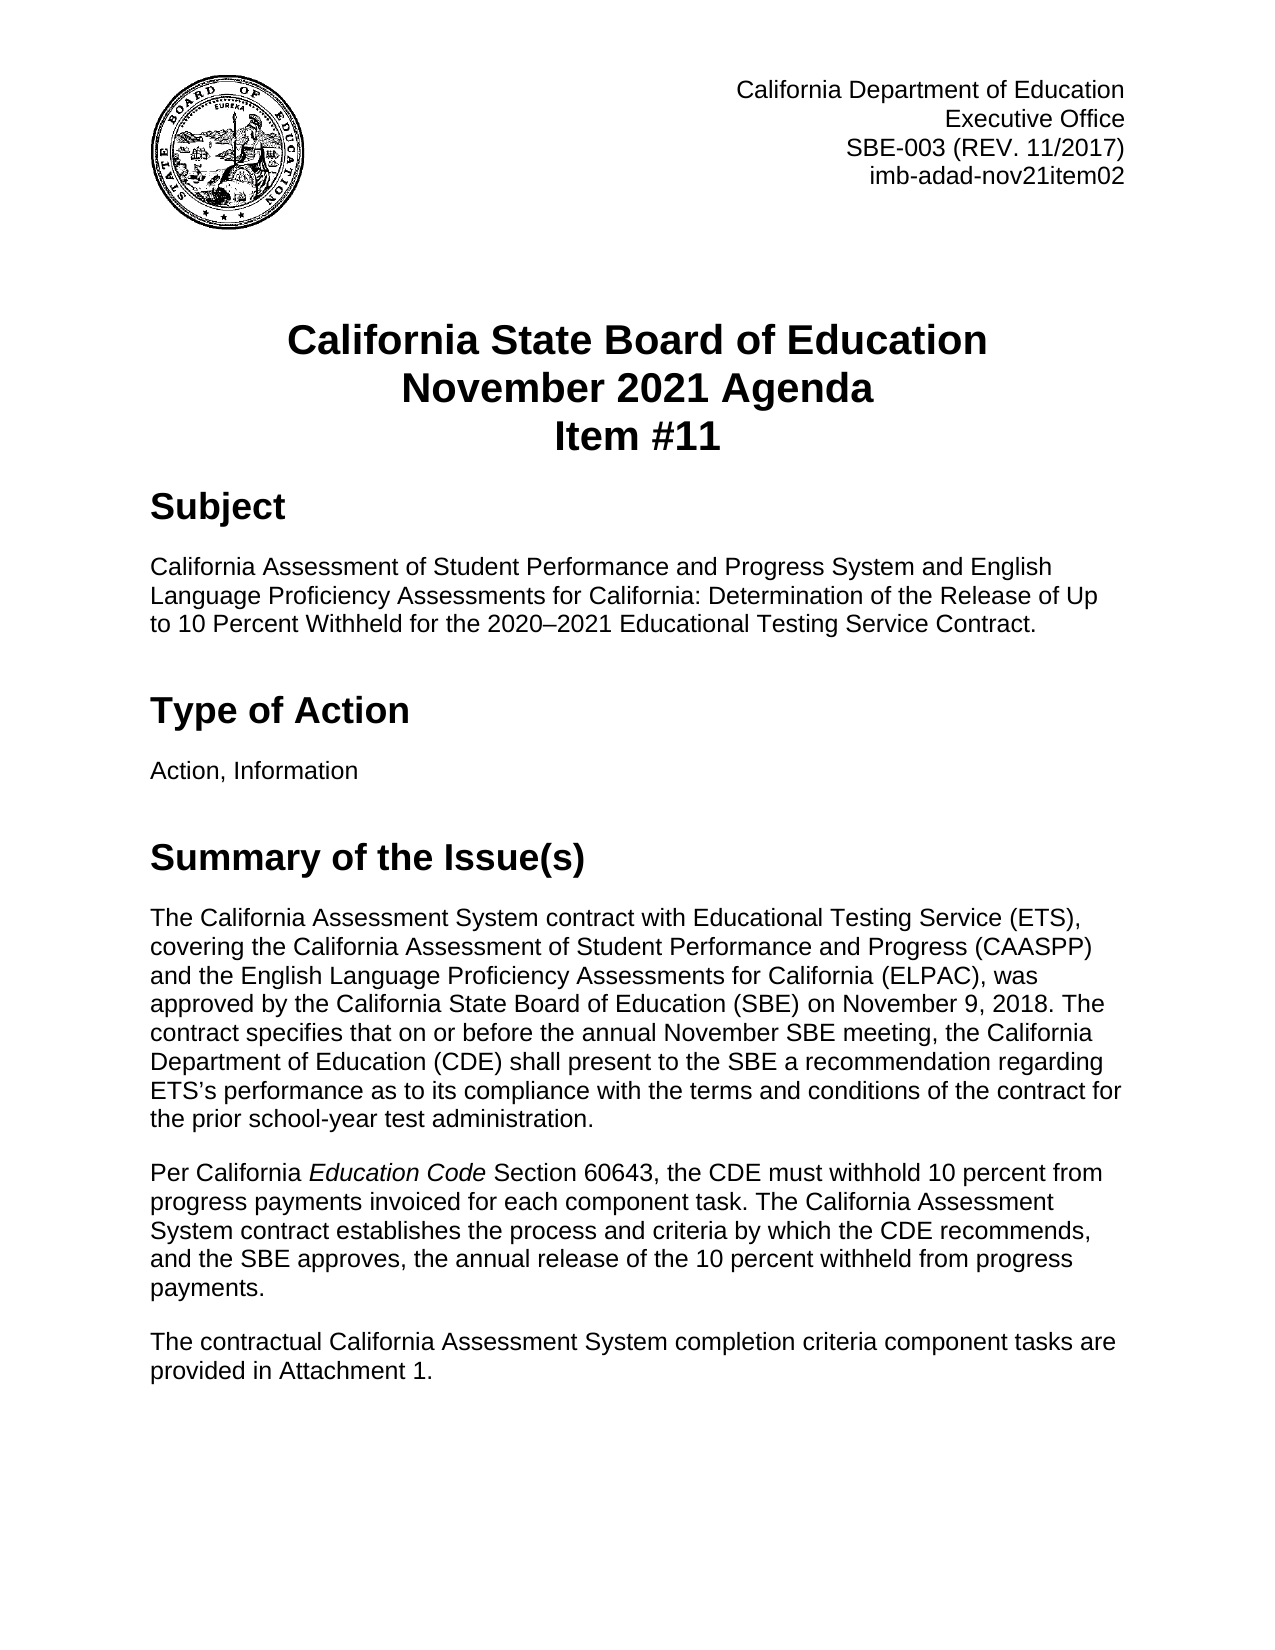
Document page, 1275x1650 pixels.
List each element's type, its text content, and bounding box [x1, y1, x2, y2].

text The California Assessment System contract with Educational Testing Service (ETS), covering the California Assessment of Student Performance and Progress (CAASPP) and the English Language Proficiency Assessments for California (ELPAC), was approved by the California State Board of Education (SBE) on November 9, 2018. The contract specifies that on or before the annual November SBE meeting, the California Department of Education (CDE) shall present to the SBE a recommendation regarding ETS’s performance as to its compliance with the terms and conditions of the contract for the prior school-year test administration. [150, 903, 1125, 1133]
text The contractual California Assessment System completion criteria component tasks are provided in Attachment 1. [150, 1327, 1125, 1384]
subtitle Summary of the Issue(s) [150, 835, 1125, 878]
subtitle Type of Action [150, 688, 1125, 731]
text Per California Education Code Section 60643, the CDE must withhold 10 percent from progress payments invoiced for each component task. The California Assessment System contract establishes the process and criteria by which the CDE recommends, and the SBE approves, the annual release of the 10 percent withheld from progress payments. [150, 1158, 1125, 1302]
picture [150, 75, 305, 230]
text Executive Office [675, 104, 1125, 132]
text California Assessment of Student Performance and Progress System and English Language Proficiency Assessments for California: Determination of the Release of Up to 10 Percent Withheld for the 2020–2021 Educational Testing Service Contract. [150, 552, 1125, 638]
text imb-adad-nov21item02 [675, 161, 1125, 190]
text Action, Information [150, 756, 1125, 785]
text California Department of Education [675, 75, 1125, 104]
subtitle California State Board of Education November 2021 Agenda Item #11 [150, 315, 1125, 459]
text SBE-003 (REV. 11/2017) [675, 132, 1125, 161]
subtitle Subject [150, 484, 1125, 527]
